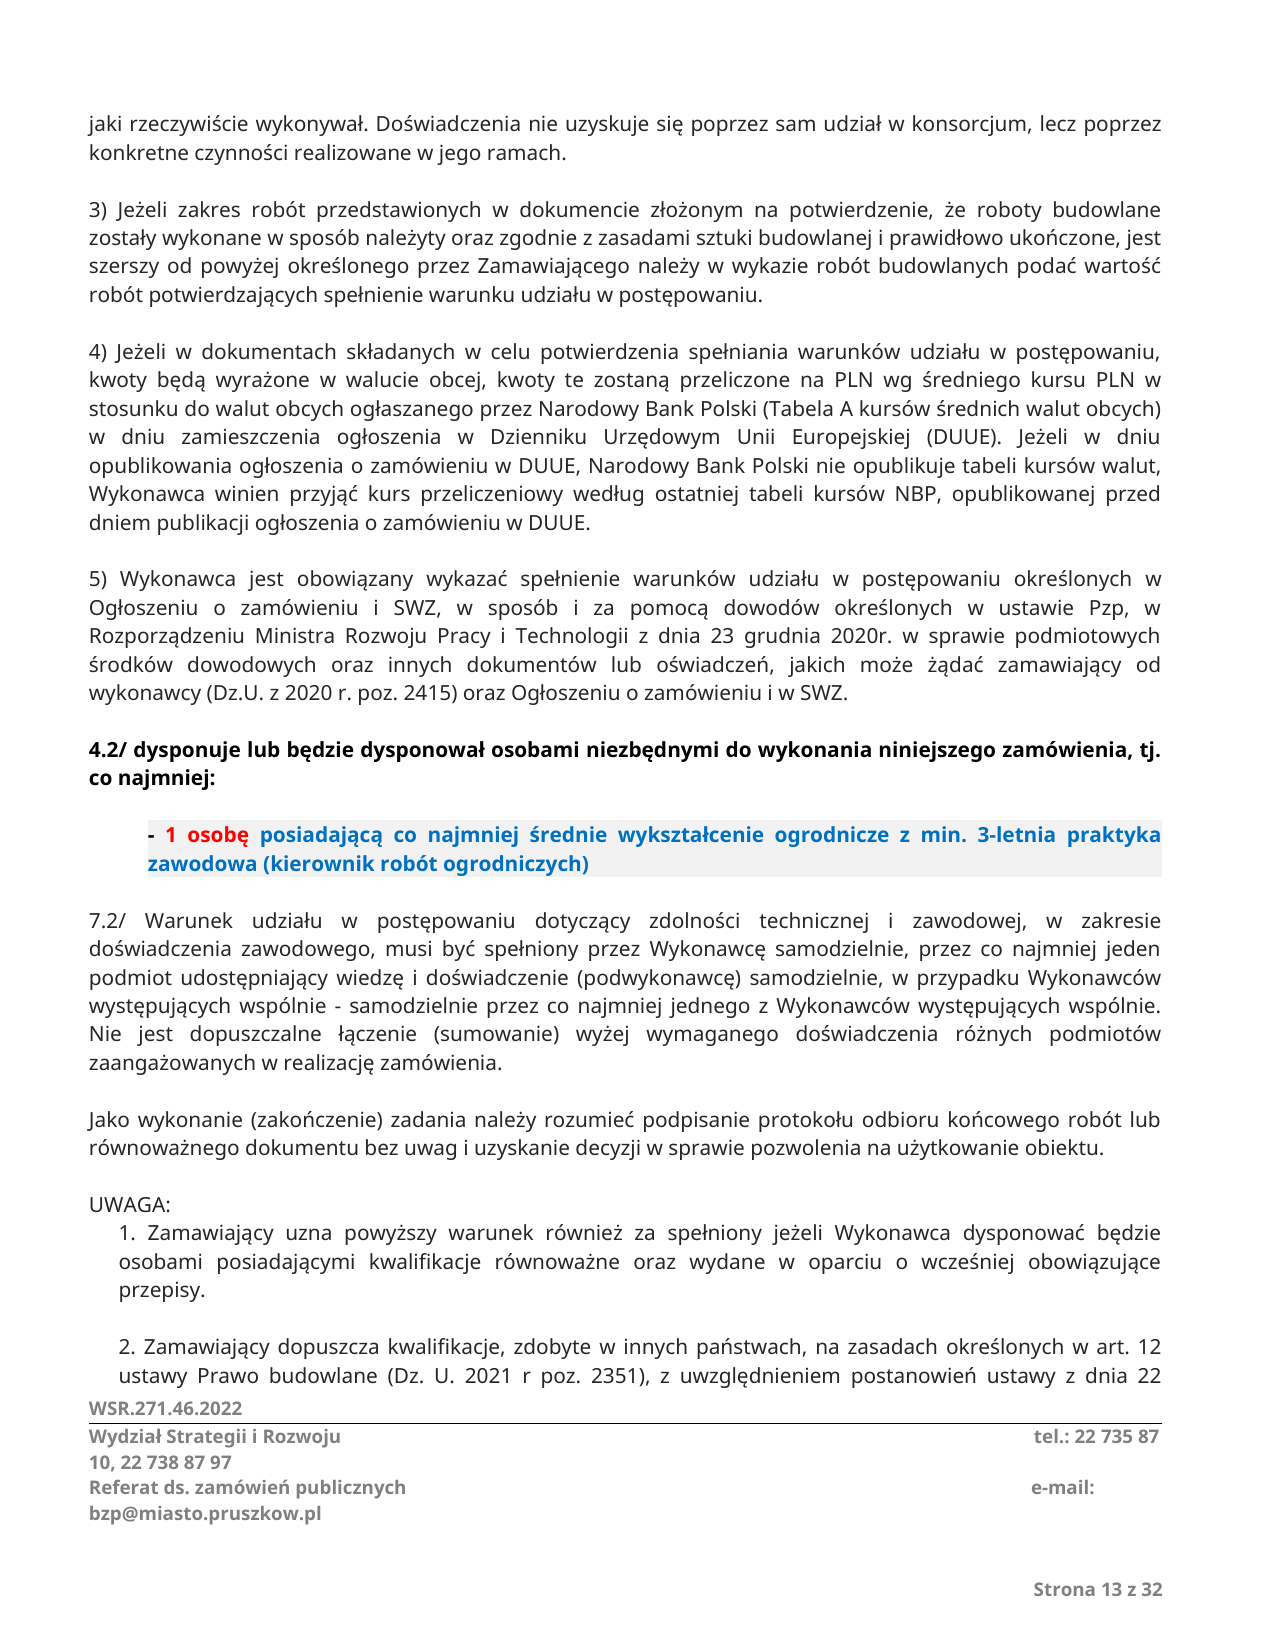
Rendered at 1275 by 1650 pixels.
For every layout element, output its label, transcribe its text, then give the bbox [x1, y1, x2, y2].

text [118, 1332, 1162, 1389]
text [89, 109, 1162, 166]
text 4) Jeżeli w dokumentach składanych w celu potwierdzenia spełniania warunków udziału w postępowaniu, kwoty będą wyrażone w walucie obcej, kwoty te zostaną przeliczone na PLN wg średniego kursu PLN w stosunku do walut obcych ogłaszanego przez Narodowy Bank Polski (Tabela A kursów średnich walut obcych) w dniu zamieszczenia ogłoszenia w Dzienniku Urzędowym Unii Europejskiej (DUUE). Jeżeli w dniu opublikowania ogłoszenia o zamówieniu w DUUE, Narodowy Bank Polski nie opublikuje tabeli kursów walut, Wykonawca winien przyjąć kurs przeliczeniowy według ostatniej tabeli kursów NBP, opublikowanej przed dniem publikacji ogłoszenia o zamówieniu w DUUE. [89, 337, 1162, 536]
text 5) Wykonawca jest obowiązany wykazać spełnienie warunków udziału w postępowaniu określonych w Ogłoszeniu o zamówieniu i SWZ, w sposób i za pomocą dowodów określonych w ustawie Pzp, w Rozporządzeniu Ministra Rozwoju Pracy i Technologii z dnia 23 grudnia 2020r. w sprawie podmiotowych środków dowodowych oraz innych dokumentów lub oświadczeń, jakich może żądać zamawiający od wykonawcy (Dz.U. z 2020 r. poz. 2415) oraz Ogłoszeniu o zamówieniu i w SWZ. [89, 564, 1162, 707]
text 1. Zamawiający uzna powyższy warunek również za spełniony jeżeli Wykonawca dysponować będzie osobami posiadającymi kwalifikacje równoważne oraz wydane w oparciu o wcześniej obowiązujące przepisy. [118, 1218, 1162, 1304]
text 3) Jeżeli zakres robót przedstawionych w dokumencie złożonym na potwierdzenie, że roboty budowlane zostały wykonane w sposób należyty oraz zgodnie z zasadami sztuki budowlanej i prawidłowo ukończone, jest szerszy od powyżej określonego przez Zamawiającego należy w wykazie robót budowlanych podać wartość robót potwierdzających spełnienie warunku udziału w postępowaniu. [89, 195, 1162, 308]
text - 1 osobę posiadającą co najmniej średnie wykształcenie ogrodnicze z min. 3-letnia praktyka zawodowa (kierownik robót ogrodniczych) [148, 820, 1162, 877]
text 4.2/ dysponuje lub będzie dysponował osobami niezbędnymi do wykonania niniejszego zamówienia, tj. co najmniej: [89, 735, 1162, 792]
text UWAGA: [89, 1190, 1162, 1218]
text Jako wykonanie (zakończenie) zadania należy rozumieć podpisanie protokołu odbioru końcowego robót lub równoważnego dokumentu bez uwag i uzyskanie decyzji w sprawie pozwolenia na użytkowanie obiektu. [89, 1105, 1162, 1162]
text 7.2/ Warunek udziału w postępowaniu dotyczący zdolności technicznej i zawodowej, w zakresie doświadczenia zawodowego, musi być spełniony przez Wykonawcę samodzielnie, przez co najmniej jeden podmiot udostępniający wiedzę i doświadczenie (podwykonawcę) samodzielnie, w przypadku Wykonawców występujących wspólnie - samodzielnie przez co najmniej jednego z Wykonawców występujących wspólnie. Nie jest dopuszczalne łączenie (sumowanie) wyżej wymaganego doświadczenia różnych podmiotów zaangażowanych w realizację zamówienia. [89, 906, 1162, 1076]
